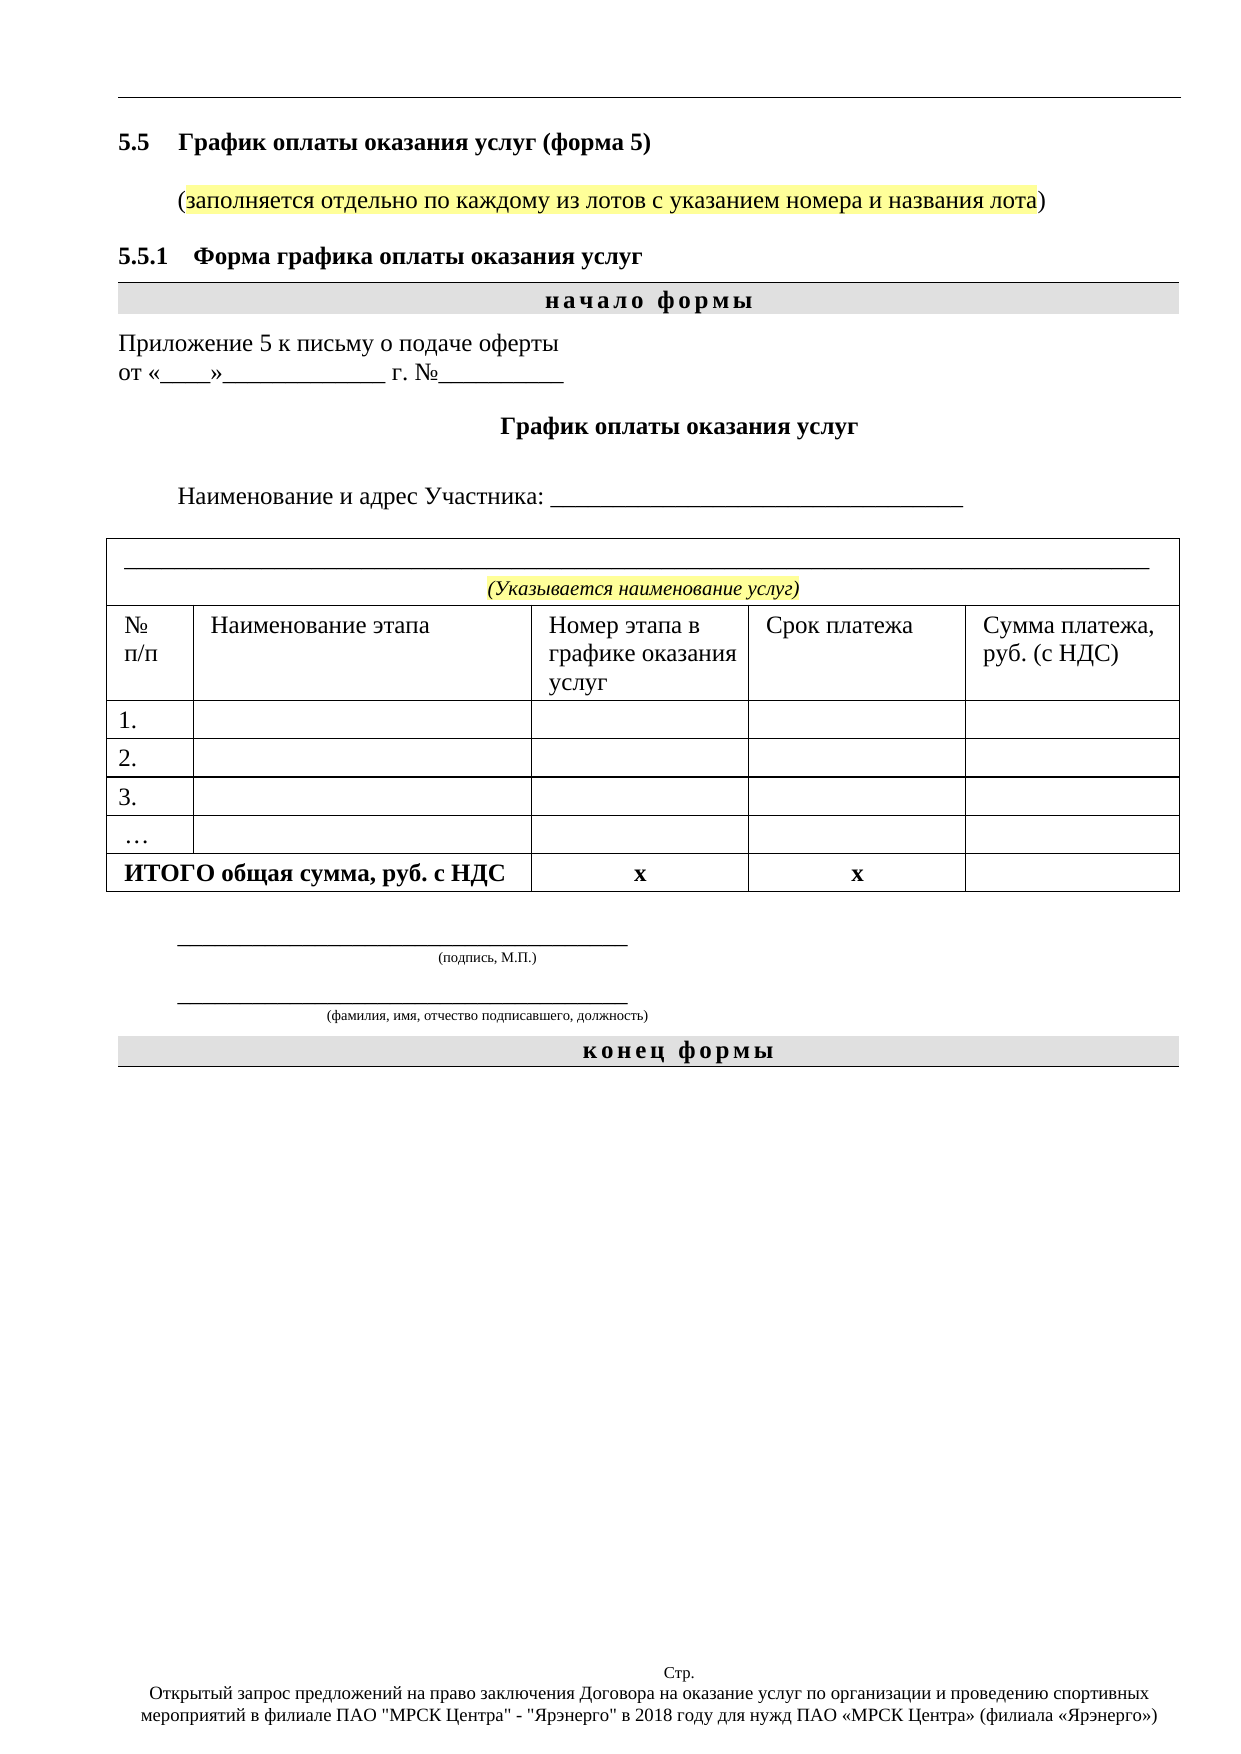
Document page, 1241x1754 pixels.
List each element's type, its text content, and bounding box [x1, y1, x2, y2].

table_cell [107, 778, 193, 814]
table_cell [749, 816, 965, 853]
table_cell Номер этапа в графике оказания услуг [532, 606, 748, 700]
table_cell № п/п [107, 606, 193, 700]
table_cell [107, 739, 193, 776]
table_cell ИТОГО общая сумма, руб. с НДС [107, 854, 531, 891]
table_cell [194, 701, 531, 738]
text Наименование и адрес Участника: _________________________________ [118, 481, 1181, 509]
text (подпись, М.П.) [118, 949, 797, 978]
table_cell Сумма платежа, руб. (с НДС) [966, 606, 1179, 700]
table_cell [966, 701, 1179, 738]
table_cell … [107, 816, 193, 853]
subtitle Форма графика оплаты оказания услуг [118, 241, 1181, 269]
text График оплаты оказания услуг [118, 411, 1181, 439]
text ____________________________________ [118, 978, 1181, 1007]
table_cell [966, 739, 1179, 776]
text начало формы [118, 283, 1179, 314]
table_cell [532, 778, 748, 814]
table_cell [749, 739, 965, 776]
table_cell [749, 778, 965, 814]
table_cell х [532, 854, 748, 891]
table_cell [194, 816, 531, 853]
table_cell [532, 701, 748, 738]
table_cell [966, 778, 1179, 814]
table_cell [532, 816, 748, 853]
table_cell х [749, 854, 965, 891]
table_cell [194, 778, 531, 814]
text ____________________________________ [118, 921, 1181, 949]
table_cell [194, 739, 531, 776]
table_cell [749, 701, 965, 738]
table_cell [532, 739, 748, 776]
table_cell [107, 701, 193, 738]
table_cell [966, 816, 1179, 853]
text (фамилия, имя, отчество подписавшего, должность) [118, 1007, 797, 1036]
table_cell [966, 854, 1179, 891]
table_cell Срок платежа [749, 606, 965, 700]
text конец формы [118, 1036, 1179, 1066]
text Приложение 5 к письму о подаче оферты от «____»_____________ г. №__________ [118, 328, 1181, 386]
table_cell Наименование этапа [194, 606, 531, 700]
subtitle График оплаты оказания услуг (форма 5) [118, 127, 1181, 156]
table_header __________________________________________________________________________________ (Указывается наименование услуг) [107, 539, 1179, 604]
